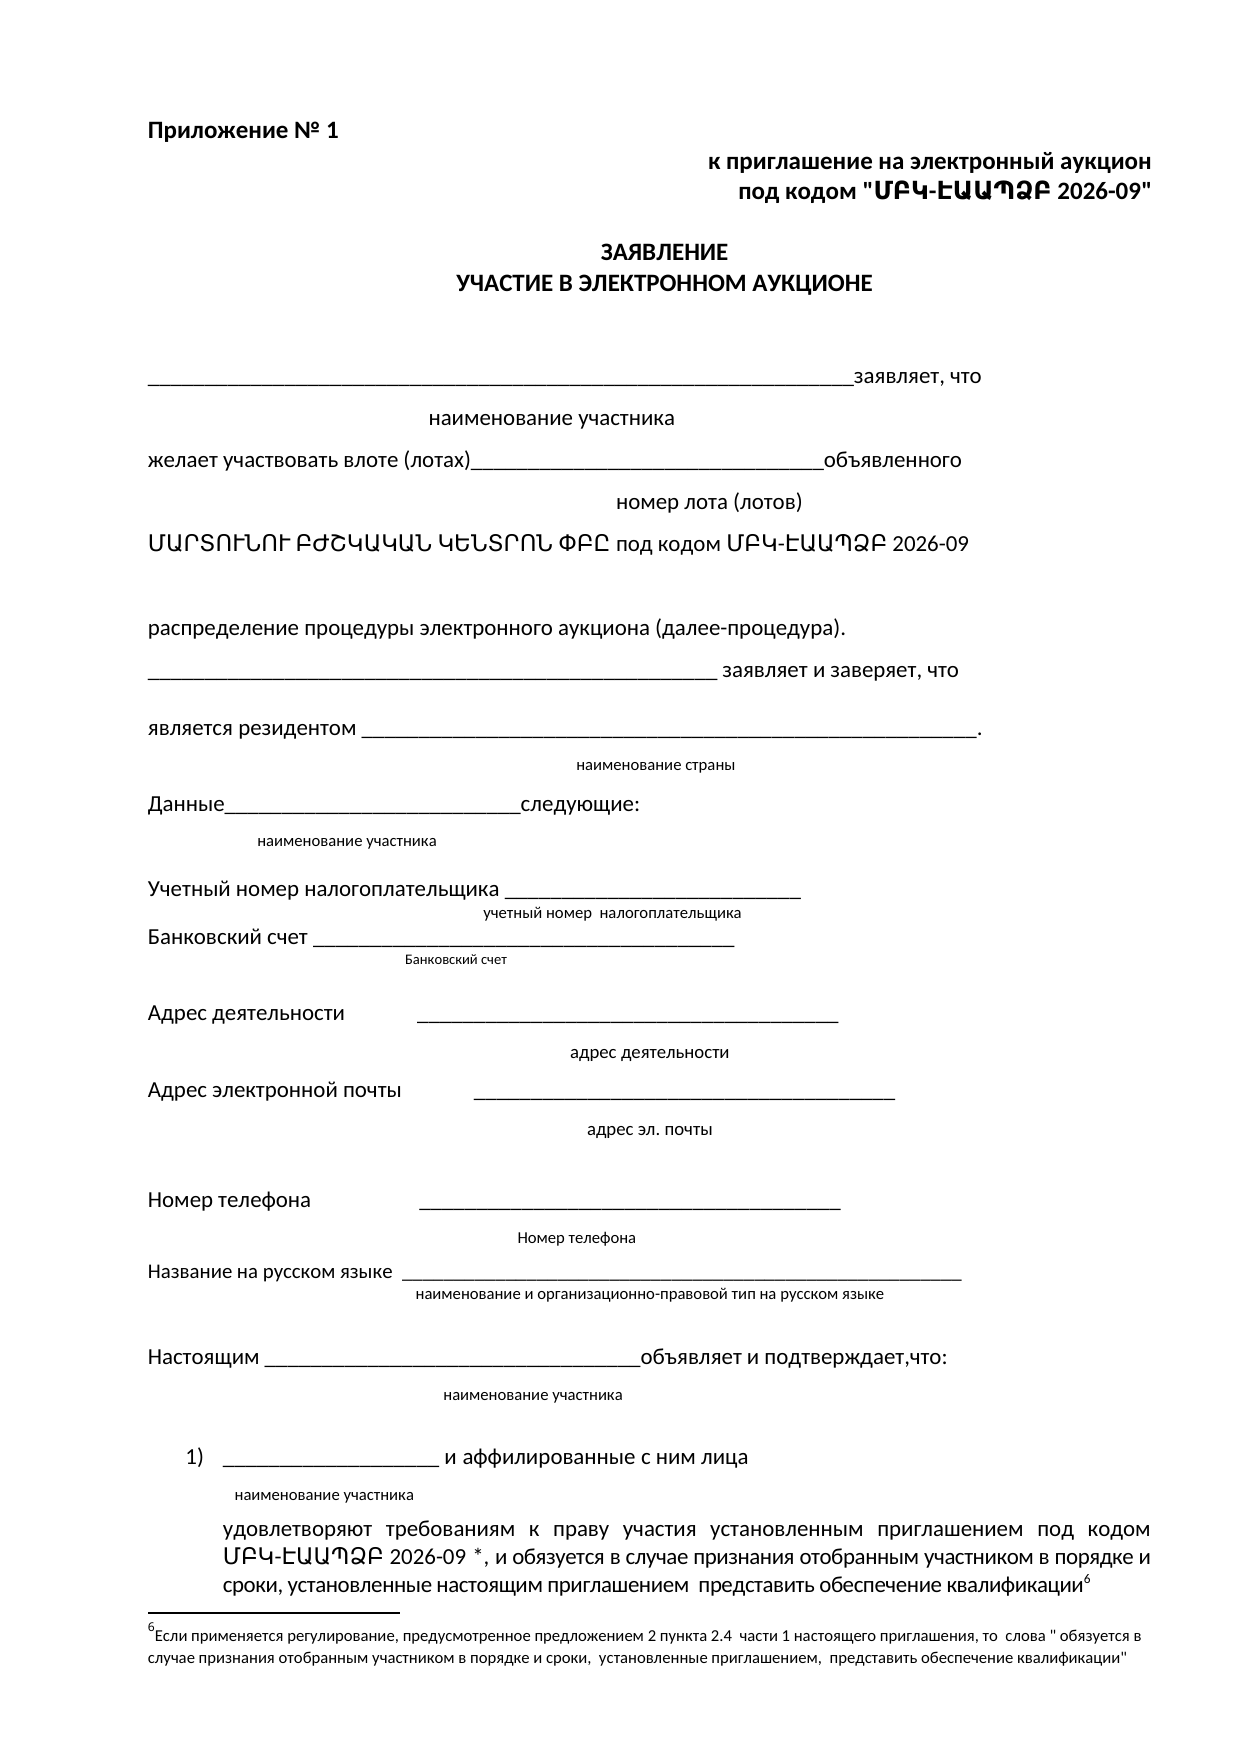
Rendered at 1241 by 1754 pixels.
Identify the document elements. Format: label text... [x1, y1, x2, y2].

text ______________________________________________________________заявляет, что [148, 361, 1152, 389]
text наименование и организационно-правовой тип на русском языке [148, 1283, 1152, 1304]
text ЗАЯВЛЕНИЕ [177, 237, 1152, 267]
text наименование участника [148, 831, 1152, 851]
text УЧАСТИЕ В ЭЛЕКТРОННОМ АУКЦИОНЕ [177, 267, 1152, 298]
text учетный номер налогоплательщика [148, 902, 1152, 922]
text наименование страны [576, 754, 1152, 775]
text Настоящим _________________________________объявляет и подтверждает,что: [148, 1342, 1152, 1370]
text адрес деятельности [148, 1040, 1152, 1063]
text желает участвовать влоте (лотах)_______________________________объявленного [148, 445, 1152, 473]
text адрес эл. почты [148, 1117, 1152, 1140]
text Название на русском языке ______________________________________________________ [148, 1258, 1152, 1283]
text Банковский счет _____________________________________ [148, 922, 1152, 950]
text Номер телефона _____________________________________ [148, 1186, 1152, 1213]
text Адрес деятельности _____________________________________ [148, 998, 1152, 1026]
text наименование участника [443, 1384, 1152, 1404]
text 2.4 На этапе аукциона участник представляет сниженные ценовые предложения в порядке, установленном пунктом 2.2 части 2 настоящего приглашения, без необходимости загрузки новых документов в систему. Приложение № 1 [148, 86, 1152, 145]
text под кодом "ՄԲԿ-ԷԱԱՊՁԲ 2026-09" [177, 176, 1152, 206]
list ___________________ и аффилированные с ним лица [185, 1442, 1152, 1470]
text наименование участника [148, 1484, 1152, 1504]
text является резидентом ______________________________________________________. [148, 713, 1152, 741]
text номер лота (лотов) [606, 487, 1152, 515]
list удовлетворяют требованиям к праву участия установленным приглашением под кодом ՄԲԿ-ԷԱԱՊՁԲ 2026-09 *, и обязуется в случае признания отобранным участником в порядке и сроки, установленные настоящим приглашением представить обеспечение квалификации [223, 1514, 1152, 1598]
text Адрес электронной почты _____________________________________ [148, 1075, 1152, 1103]
text к приглашение на электронный аукцион [177, 145, 1152, 176]
text распределение процедуры электронного аукциона (далее-процедура). [148, 613, 1152, 641]
text Номер телефона [517, 1227, 1152, 1248]
text __________________________________________________ заявляет и заверяет, что [148, 655, 1152, 683]
text ՄԱՐՏՈՒՆՈՒ ԲԺՇԿԱԿԱՆ ԿԵՆՏՐՈՆ ՓԲԸ под кодом ՄԲԿ-ԷԱԱՊՁԲ 2026-09 [148, 529, 1152, 557]
text Учетный номер налогоплательщика __________________________ [148, 874, 1152, 902]
text наименование участника [428, 403, 1152, 431]
text Банковский счет [148, 950, 1152, 968]
text Данные__________________________следующие: [148, 789, 1152, 817]
